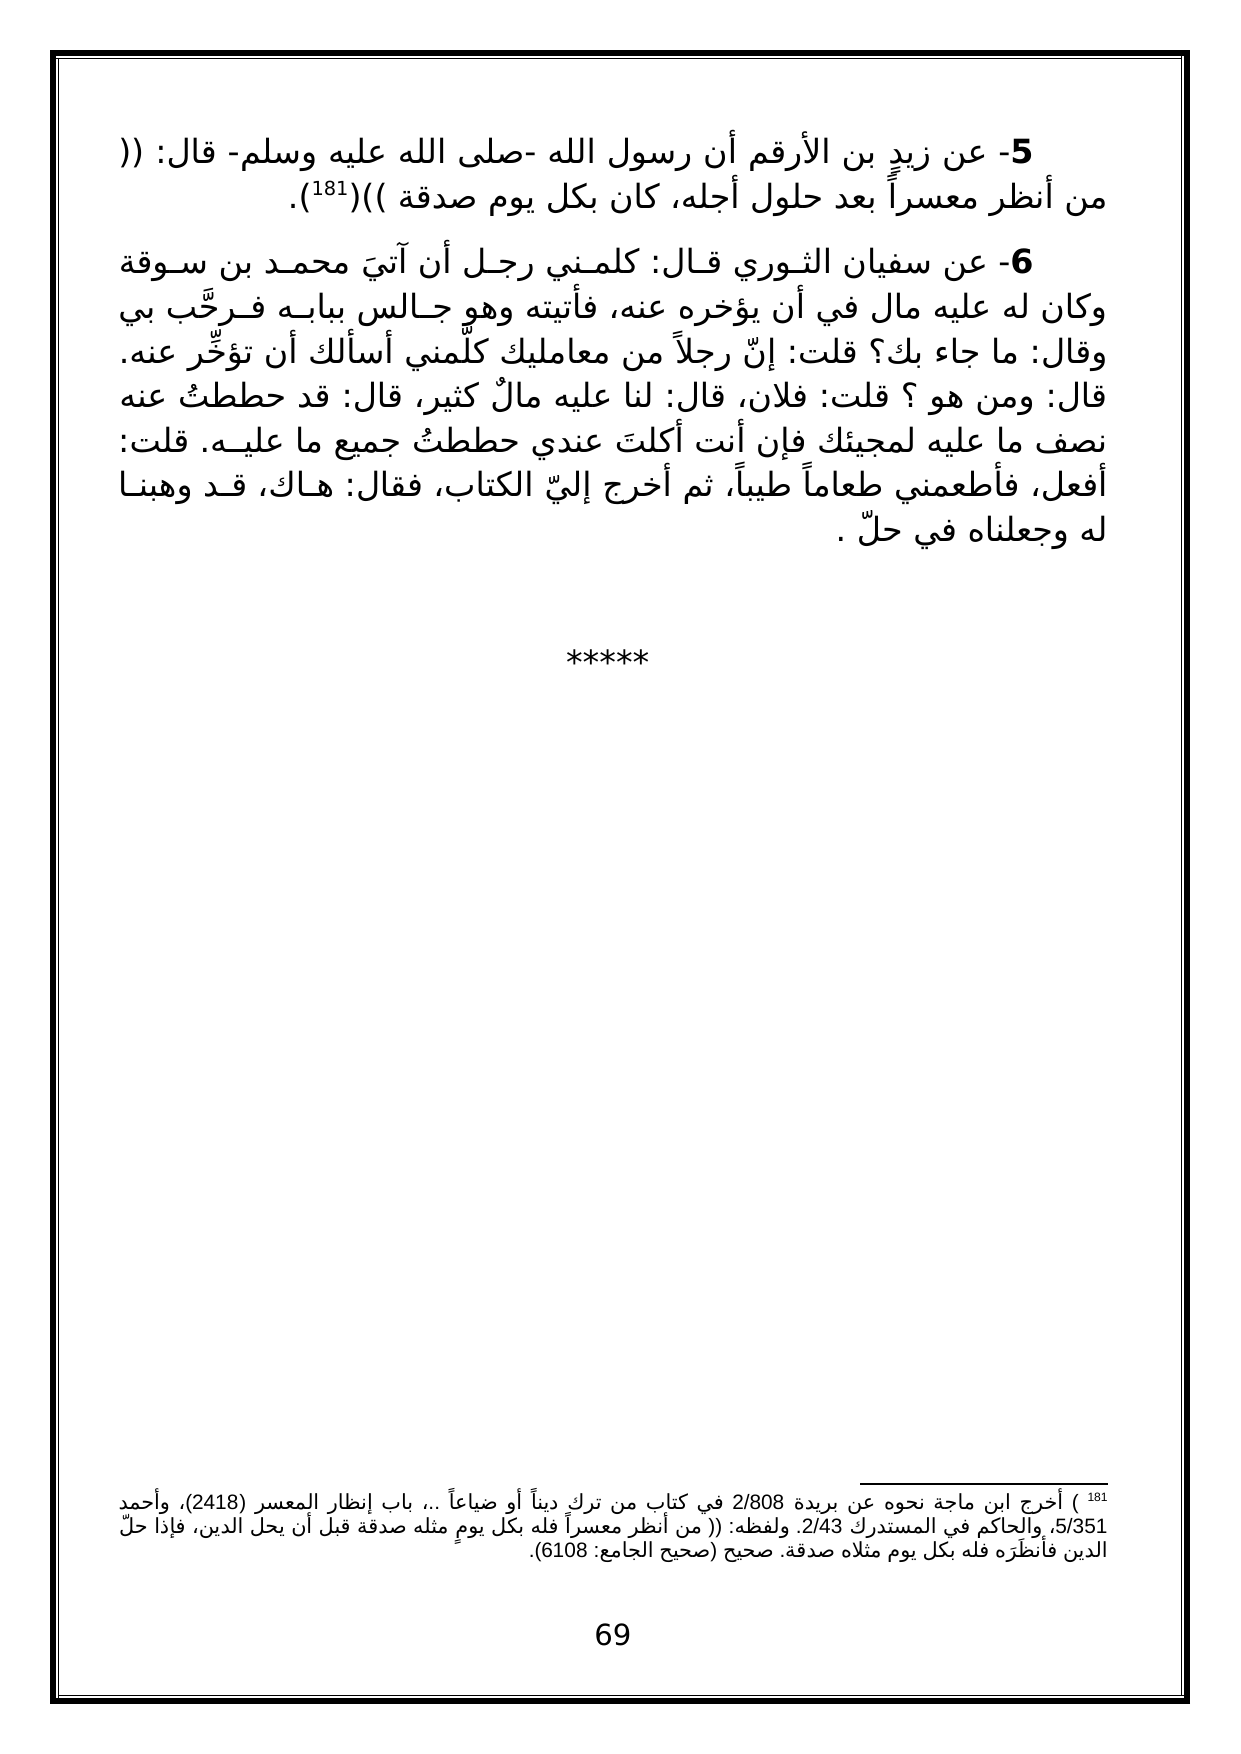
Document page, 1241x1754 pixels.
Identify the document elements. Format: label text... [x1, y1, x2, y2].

text ***** [118, 643, 1107, 682]
text 5- عن زيدٍ بن الأرقم أن رسول الله -صلى الله عليه وسلم- قال: (( من أنظر معسراً بعد حلول أجله، كان بكل يوم صدقة ))(). [118, 133, 1107, 216]
text 6- عن سفيان الثوري قال: كلمني رجل أن آتيَ محمد بن سوقة وكان له عليه مال في أن يؤخره عنه، فأتيته وهو جالس ببابه فرحَّب بي وقال: ما جاء بك؟ قلت: إنّ رجلاً من معامليك كلَّمني أسألك أن تؤخِّر عنه. قال: ومن هو ؟ قلت: فلان، قال: لنا عليه مالٌ كثير، قال: قد حططتُ عنه نصف ما عليه لمجيئك فإن أنت أكلتَ عندي حططتُ جميع ما عليه. قلت: أفعل، فأطعمني طعاماً طيباً، ثم أخرج إليّ الكتاب، فقال: هاك، قد وهبنا له وجعلناه في حلّ . [118, 243, 1107, 549]
